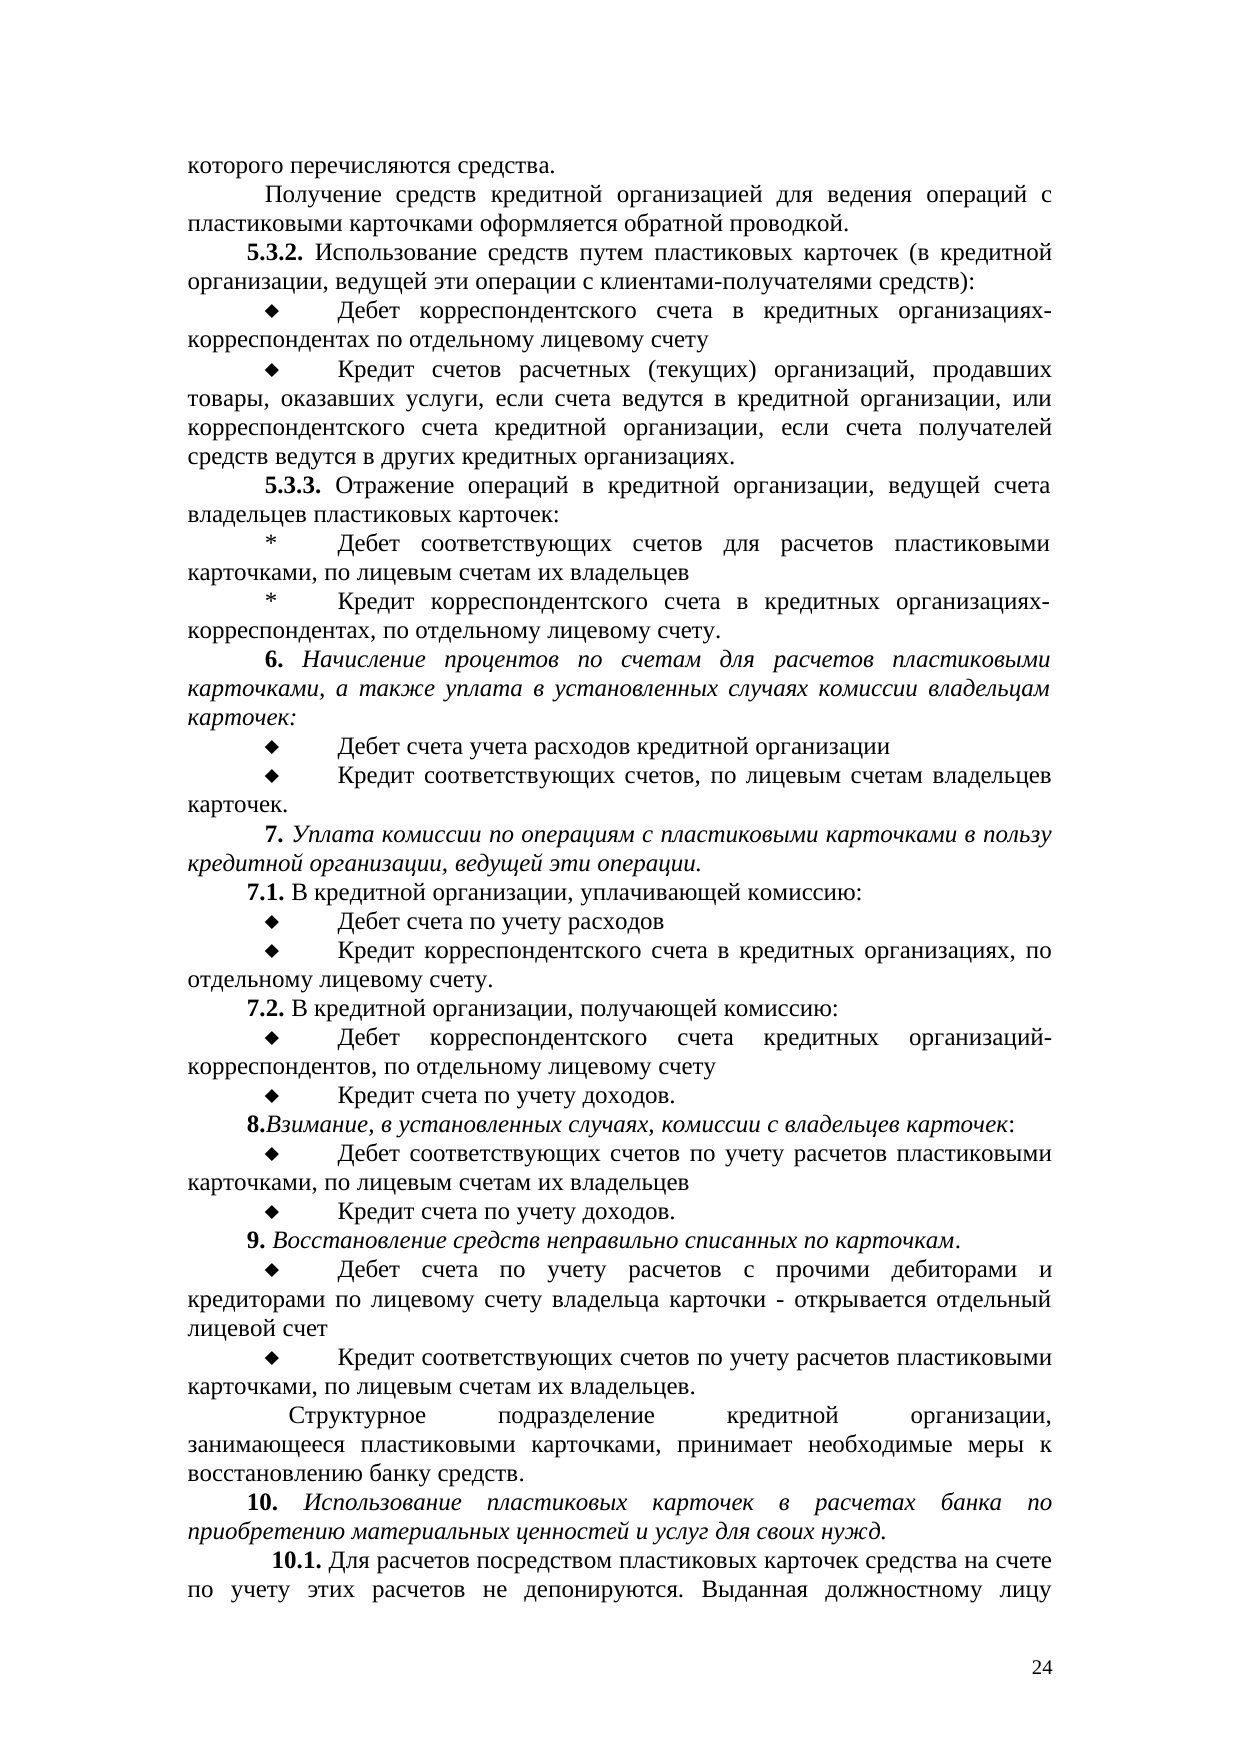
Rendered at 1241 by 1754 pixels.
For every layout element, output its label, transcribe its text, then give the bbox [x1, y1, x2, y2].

text 10. Использование пластиковых карточек в расчетах банка по приобретению материальных ценностей и услуг для своих нужд. [187, 1487, 1053, 1545]
list 7.2. В кредитной организации, получающей комиссию: [187, 993, 1053, 1022]
text Структурное подразделение кредитной организации, занимающееся пластиковыми карточками, принимает необходимые меры к восстановлению банку средств. [187, 1400, 1053, 1487]
text Получение средств кредитной организацией для ведения операций с пластиковыми карточками оформляется обратной проводкой. [187, 179, 1053, 237]
list Кредит корреспондентского счета в кредитных организациях, по отдельному лицевому счету. [187, 935, 1053, 993]
list Дебет счета учета расходов кредитной организации [187, 731, 1053, 760]
list Дебет счета по учету расходов [187, 906, 1053, 935]
list Кредит соответствующих счетов по учету расчетов пластиковыми карточками, по лицевым счетам их владельцев. [187, 1342, 1053, 1400]
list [187, 150, 1053, 179]
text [187, 1545, 1053, 1603]
list Дебет счета по учету расчетов с прочими дебиторами и кредиторами по лицевому счету владельца карточки - открывается отдельный лицевой счет [187, 1254, 1053, 1342]
list Кредит счета по учету доходов. [187, 1196, 1053, 1225]
list Кредит счетов расчетных (текущих) организаций, продавших товары, оказавших услуги, если счета ведутся в кредитной организации, или корреспондентского счета кредитной организации, если счета получателей средств ведутся в других кредитных организациях. [187, 353, 1053, 470]
list Кредит соответствующих счетов, по лицевым счетам владельцев карточек. [187, 760, 1053, 818]
list Кредит счета по учету доходов. [187, 1080, 1053, 1109]
list 7.1. В кредитной организации, уплачивающей комиссию: [187, 877, 1053, 906]
list Кредит корреспондентского счета в кредитных организациях-корреспондентах, по отдельному лицевому счету. [187, 586, 1051, 644]
list 5.3.2. Использование средств путем пластиковых карточек (в кредитной организации, ведущей эти операции с клиентами-получателями средств): [187, 237, 1053, 295]
text 6. Начисление процентов по счетам для расчетов пластиковыми карточками, а также уплата в установленных случаях комиссии владельцам карточек: [187, 644, 1051, 731]
text 7. Уплата комиссии по операциям с пластиковыми карточками в пользу кредитной организации, ведущей эти операции. [187, 818, 1053, 877]
list 8.Взимание, в установленных случаях, комиссии с владельцев карточек: [187, 1109, 1053, 1138]
text 5.3.3. Отражение операций в кредитной организации, ведущей счета владельцев пластиковых карточек: [187, 470, 1051, 528]
list Дебет корреспондентского счета кредитных организаций-корреспондентов, по отдельному лицевому счету [187, 1022, 1053, 1080]
list Дебет корреспондентского счета в кредитных организациях-корреспондентах по отдельному лицевому счету [187, 295, 1053, 353]
list 9. Восстановление средств неправильно списанных по карточкам. [187, 1225, 1053, 1254]
list Дебет соответствующих счетов по учету расчетов пластиковыми карточками, по лицевым счетам их владельцев [187, 1138, 1053, 1196]
list Дебет соответствующих счетов для расчетов пластиковыми карточками, по лицевым счетам их владельцев [187, 528, 1051, 586]
